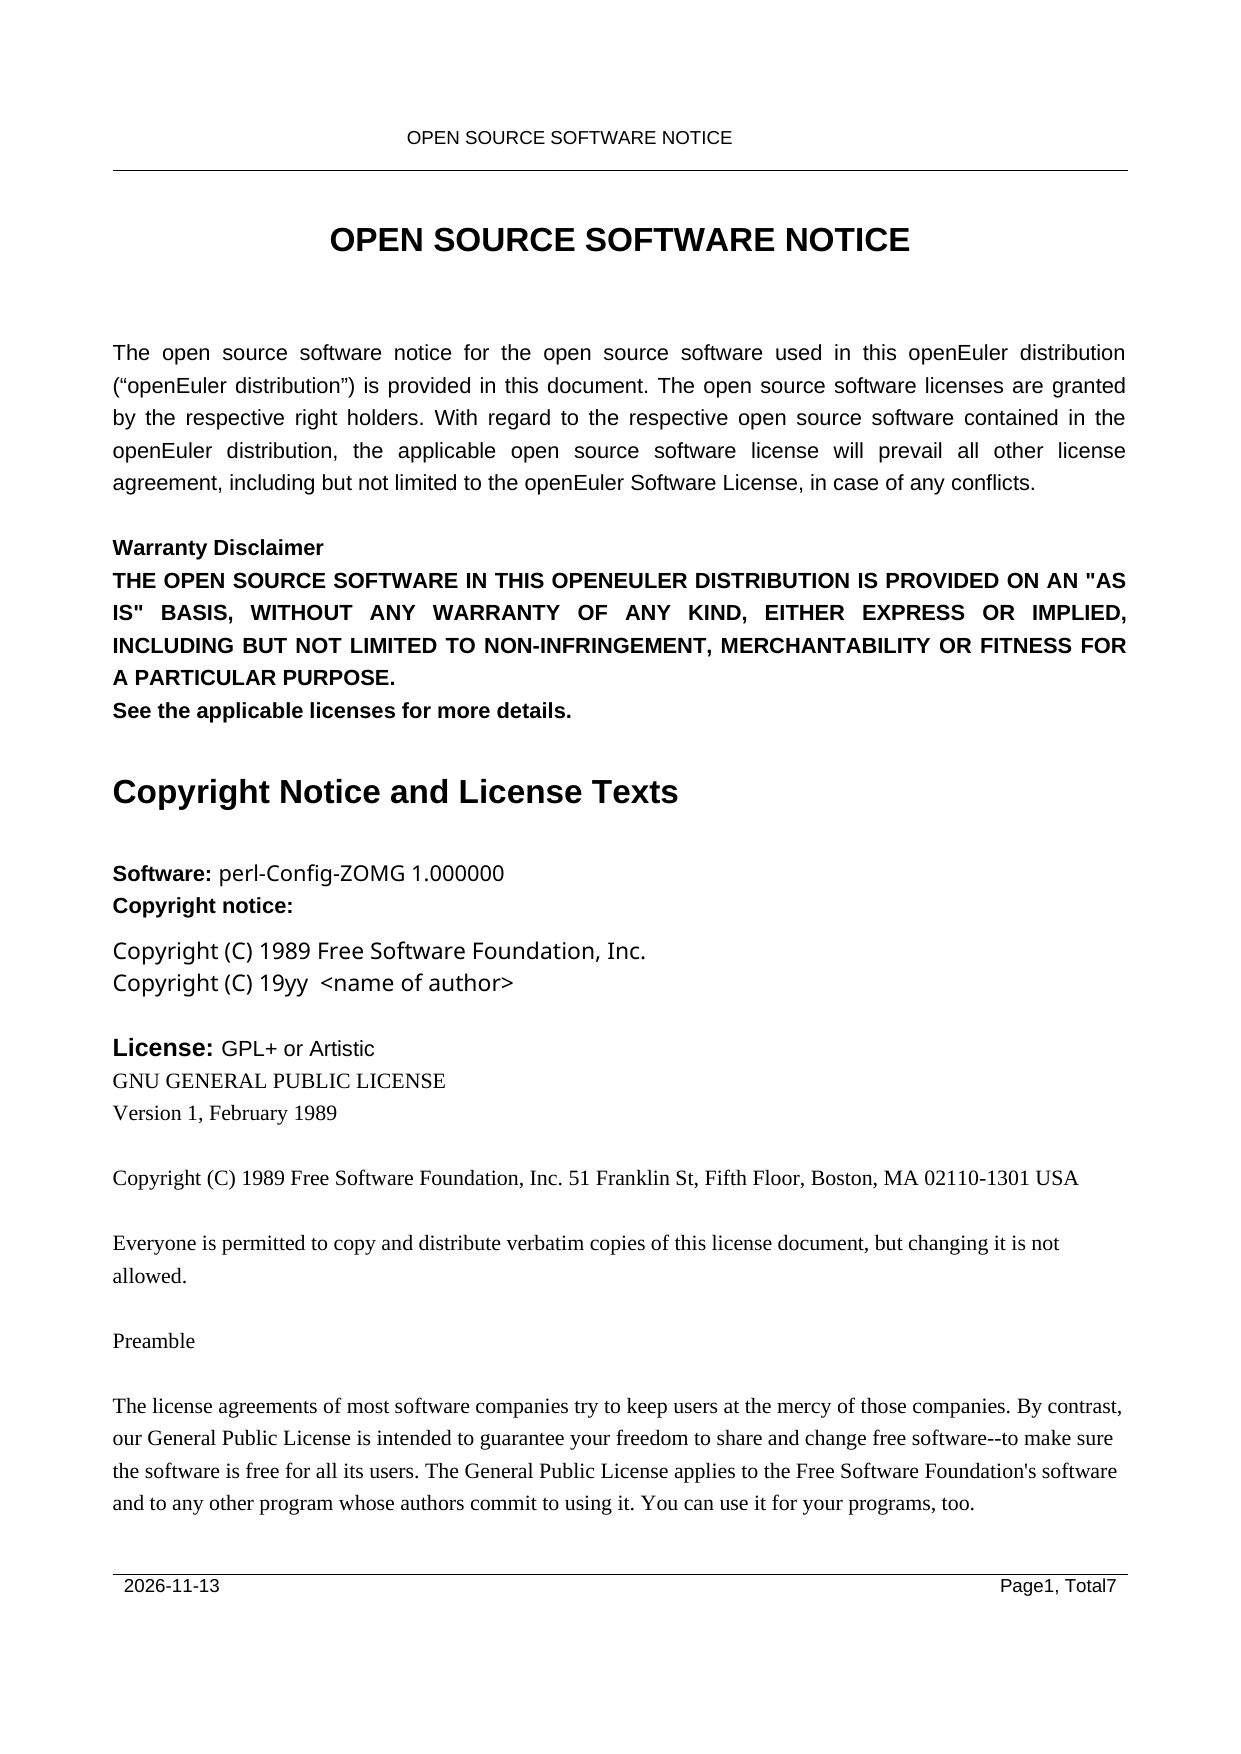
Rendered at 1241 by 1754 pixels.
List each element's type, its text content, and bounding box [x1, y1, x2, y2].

text Copyright notice: [112, 889, 1128, 921]
text The open source software notice for the open source software used in this openEuler distribution (“openEuler distribution”) is provided in this document. The open source software licenses are granted by the respective right holders. With regard to the respective open source software contained in the openEuler distribution, the applicable open source software license will prevail all other license agreement, including but not limited to the openEuler Software License, in case of any conflicts. [112, 336, 1128, 499]
text Copyright Notice and License Texts [112, 759, 1128, 824]
text License: GPL+ or Artistic [112, 1031, 1128, 1064]
title Software: perl-Config-ZOMG 1.000000 [112, 856, 1128, 889]
text OPEN SOURCE SOFTWARE NOTICE [112, 206, 1128, 271]
text Copyright (C) 1989 Free Software Foundation, Inc. Copyright (C) 19yy <name of author> [112, 934, 1128, 1031]
text THE OPEN SOURCE SOFTWARE IN THIS OPENEULER DISTRIBUTION IS PROVIDED ON AN "AS IS" BASIS, WITHOUT ANY WARRANTY OF ANY KIND, EITHER EXPRESS OR IMPLIED, INCLUDING BUT NOT LIMITED TO NON-INFRINGEMENT, MERCHANTABILITY OR FITNESS FOR A PARTICULAR PURPOSE. See the applicable licenses for more details. [112, 564, 1128, 726]
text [112, 1064, 1128, 1519]
text Warranty Disclaimer [112, 531, 1128, 564]
